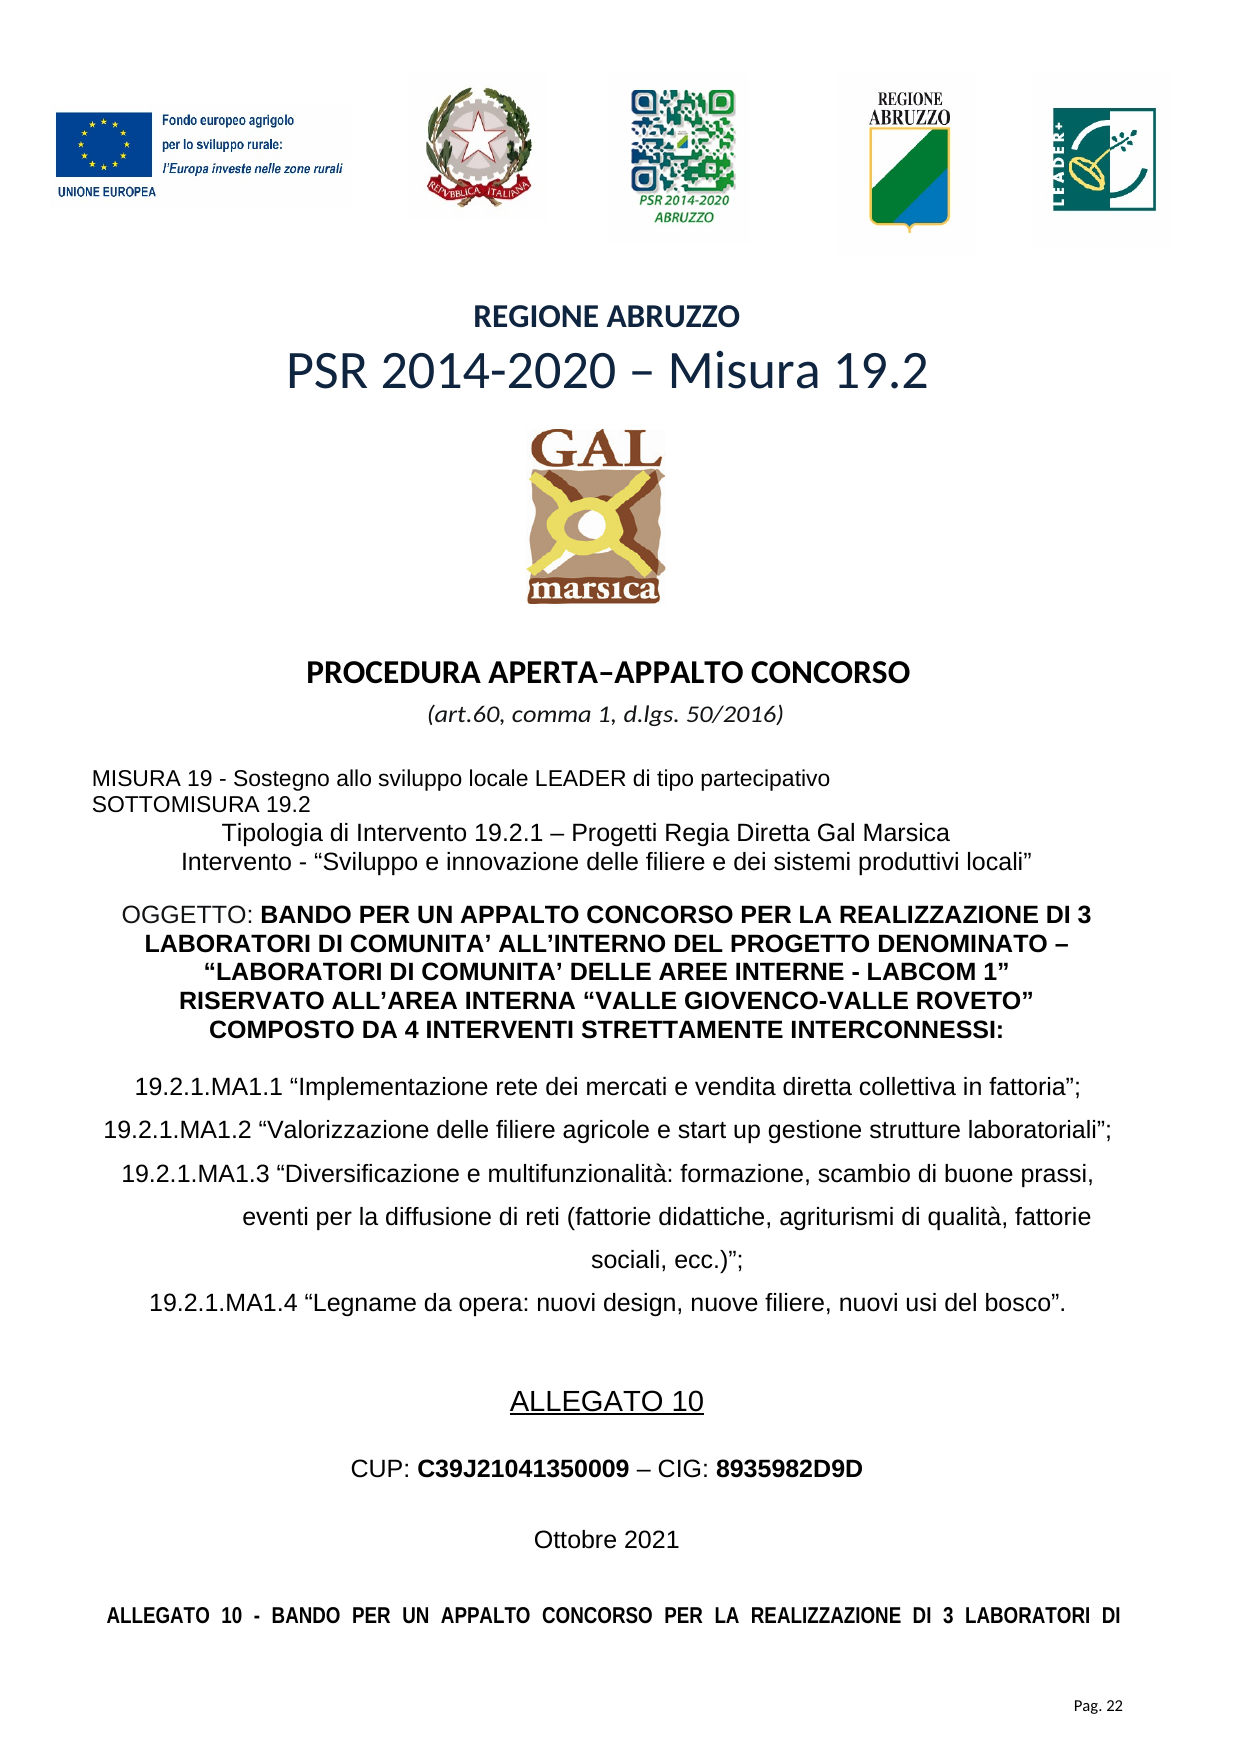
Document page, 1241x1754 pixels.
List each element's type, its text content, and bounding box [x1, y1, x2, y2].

subtitle ALLEGATO 10 [92, 1384, 1122, 1418]
picture [837, 73, 976, 257]
picture [609, 73, 750, 243]
subtitle 19.2.1.MA1.4 “Legname da opera: nuovi design, nuove filiere, nuovi usi del bosco”. [92, 1288, 1125, 1317]
text Intervento - “Sviluppo e innovazione delle filiere e dei sistemi produttivi locali” [92, 847, 1122, 876]
text RISERVATO ALL’AREA INTERNA “VALLE GIOVENCO-VALLE ROVETO” [92, 986, 1122, 1015]
subtitle 19.2.1.MA1.3 “Diversificazione e multifunzionalità: formazione, scambio di buone prassi, eventi per la diffusione di reti (fattorie didattiche, agriturismi di qualità, fattorie sociali, ecc.)”; [92, 1158, 1125, 1273]
text Ottobre 2021 [92, 1525, 1122, 1554]
text PSR 2014-2020 – Misura 19.2 [92, 336, 1122, 402]
text Tipologia di Intervento 19.2.1 – Progetti Regia Diretta Gal Marsica [136, 818, 1036, 847]
text REGIONE ABRUZZO [92, 295, 1122, 336]
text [106, 1602, 1122, 1628]
text COMPOSTO DA 4 INTERVENTI STRETTAMENTE INTERCONNESSI: [92, 1015, 1122, 1043]
picture [50, 103, 354, 209]
picture [409, 73, 549, 221]
subtitle 19.2.1.MA1.1 “Implementazione rete dei mercati e vendita diretta collettiva in fattoria”; [92, 1072, 1125, 1101]
text PROCEDURA APERTA–APPALTO CONCORSO [92, 634, 1125, 692]
subtitle 19.2.1.MA1.2 “Valorizzazione delle filiere agricole e start up gestione strutture laboratoriali”; [92, 1115, 1125, 1144]
text OGGETTO: BANDO PER UN APPALTO CONCORSO PER LA REALIZZAZIONE DI 3 LABORATORI DI COMUNITA’ ALL’INTERNO DEL PROGETTO DENOMINATO – “LABORATORI DI COMUNITA’ DELLE AREE INTERNE - LABCOM 1” [92, 900, 1122, 986]
picture [526, 429, 666, 604]
picture [1033, 73, 1171, 249]
text CUP: C39J21041350009 – CIG: 8935982D9D [92, 1454, 1122, 1482]
text (art.60, comma 1, d.lgs. 50/2016) [92, 699, 1122, 728]
